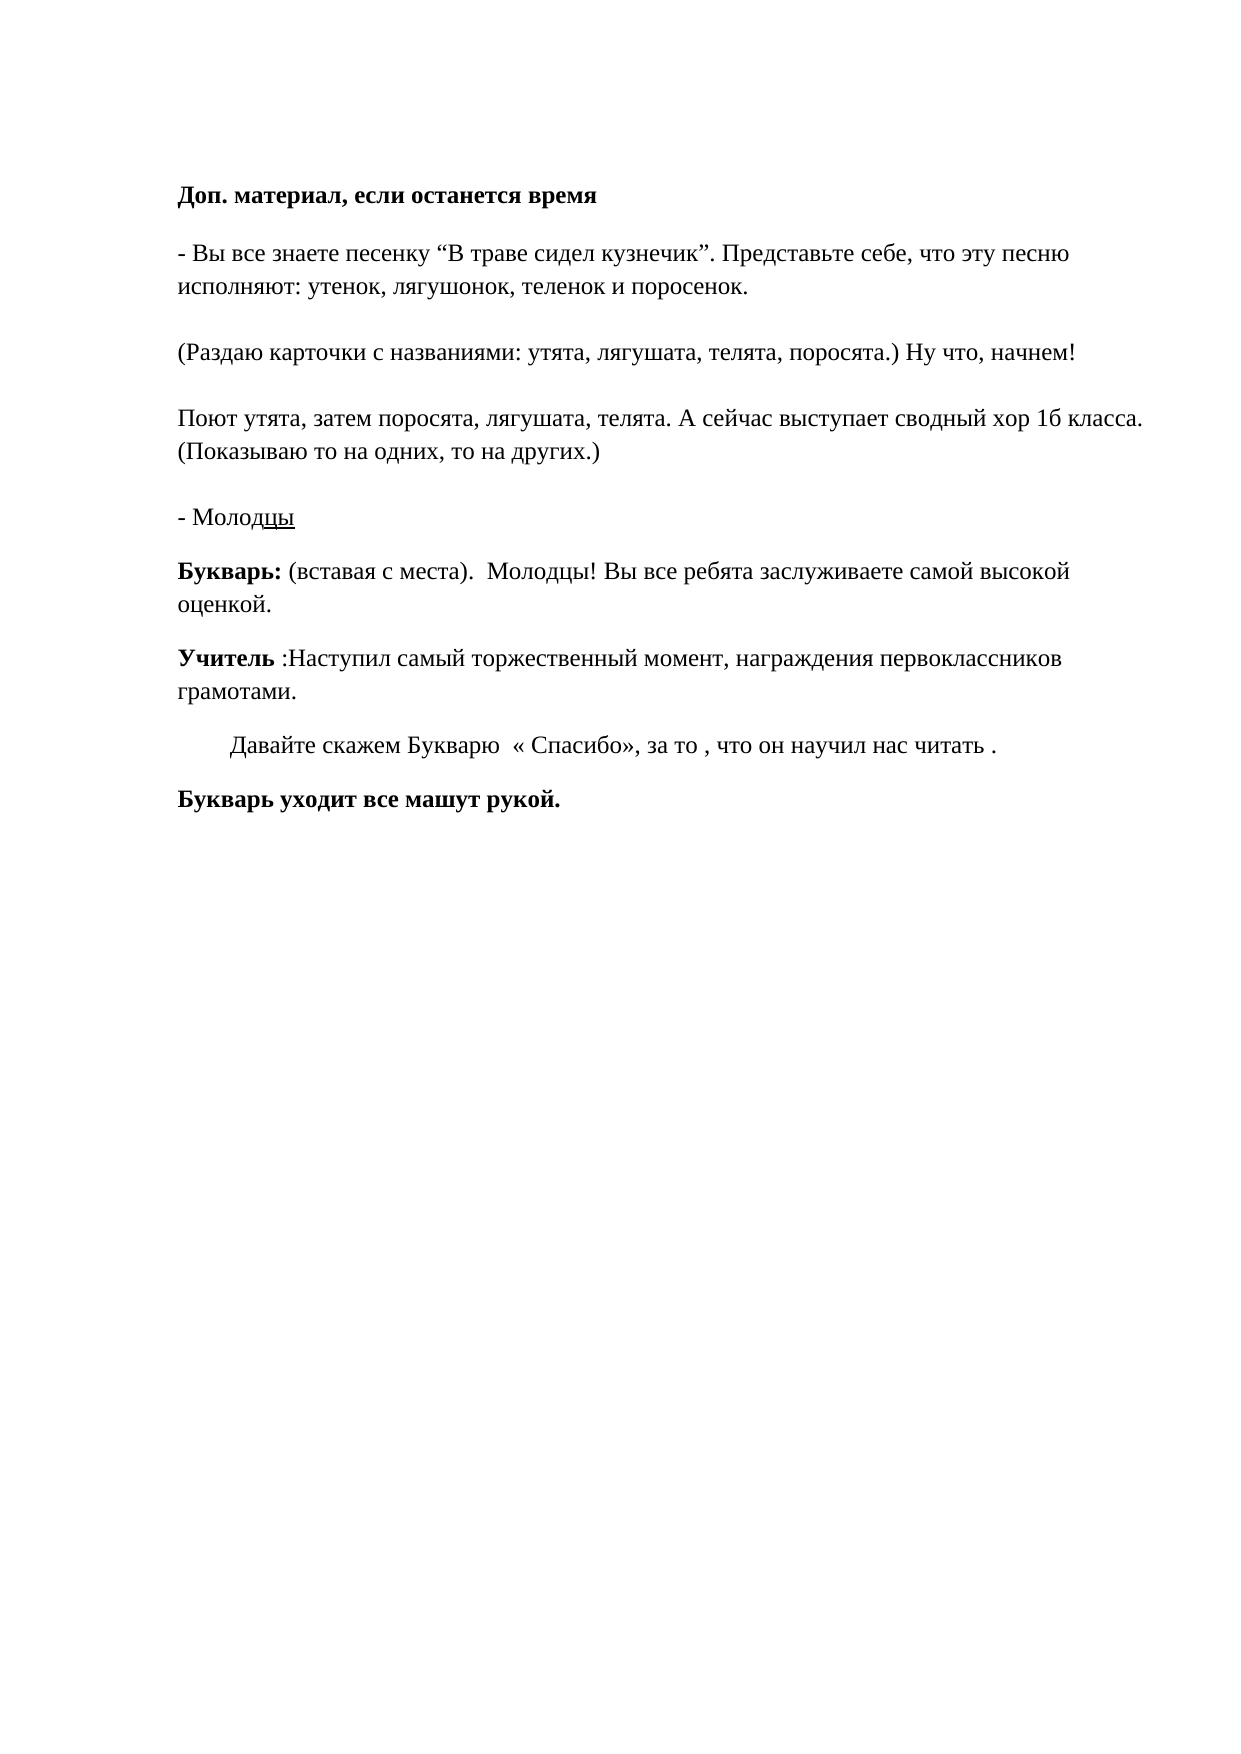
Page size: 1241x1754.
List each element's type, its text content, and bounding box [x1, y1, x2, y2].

text Букварь уходит все машут рукой. [177, 784, 1152, 813]
text Доп. материал, если останется время [177, 180, 1152, 209]
text Учитель :Наступил самый торжественный момент, награждения первоклассников грамотами. [177, 643, 1152, 705]
list Давайте скажем Букварю « Спасибо», за то , что он научил нас читать . [229, 730, 1152, 759]
text Букварь: (вставая с места). Молодцы! Вы все ребята заслуживаете самой высокой оценкой. [177, 556, 1152, 618]
text - Вы все знаете песенку “В траве сидел кузнечик”. Представьте себе, что эту песню исполняют: утенок, лягушонок, теленок и поросенок. (Раздаю карточки с названиями: утята, лягушата, телята, поросята.) Ну что, начнем! Поют утята, затем поросята, лягушата, телята. А сейчас выступает сводный хор 1б класса. (Показываю то на одних, то на других.) - Молодцы [177, 238, 1152, 531]
